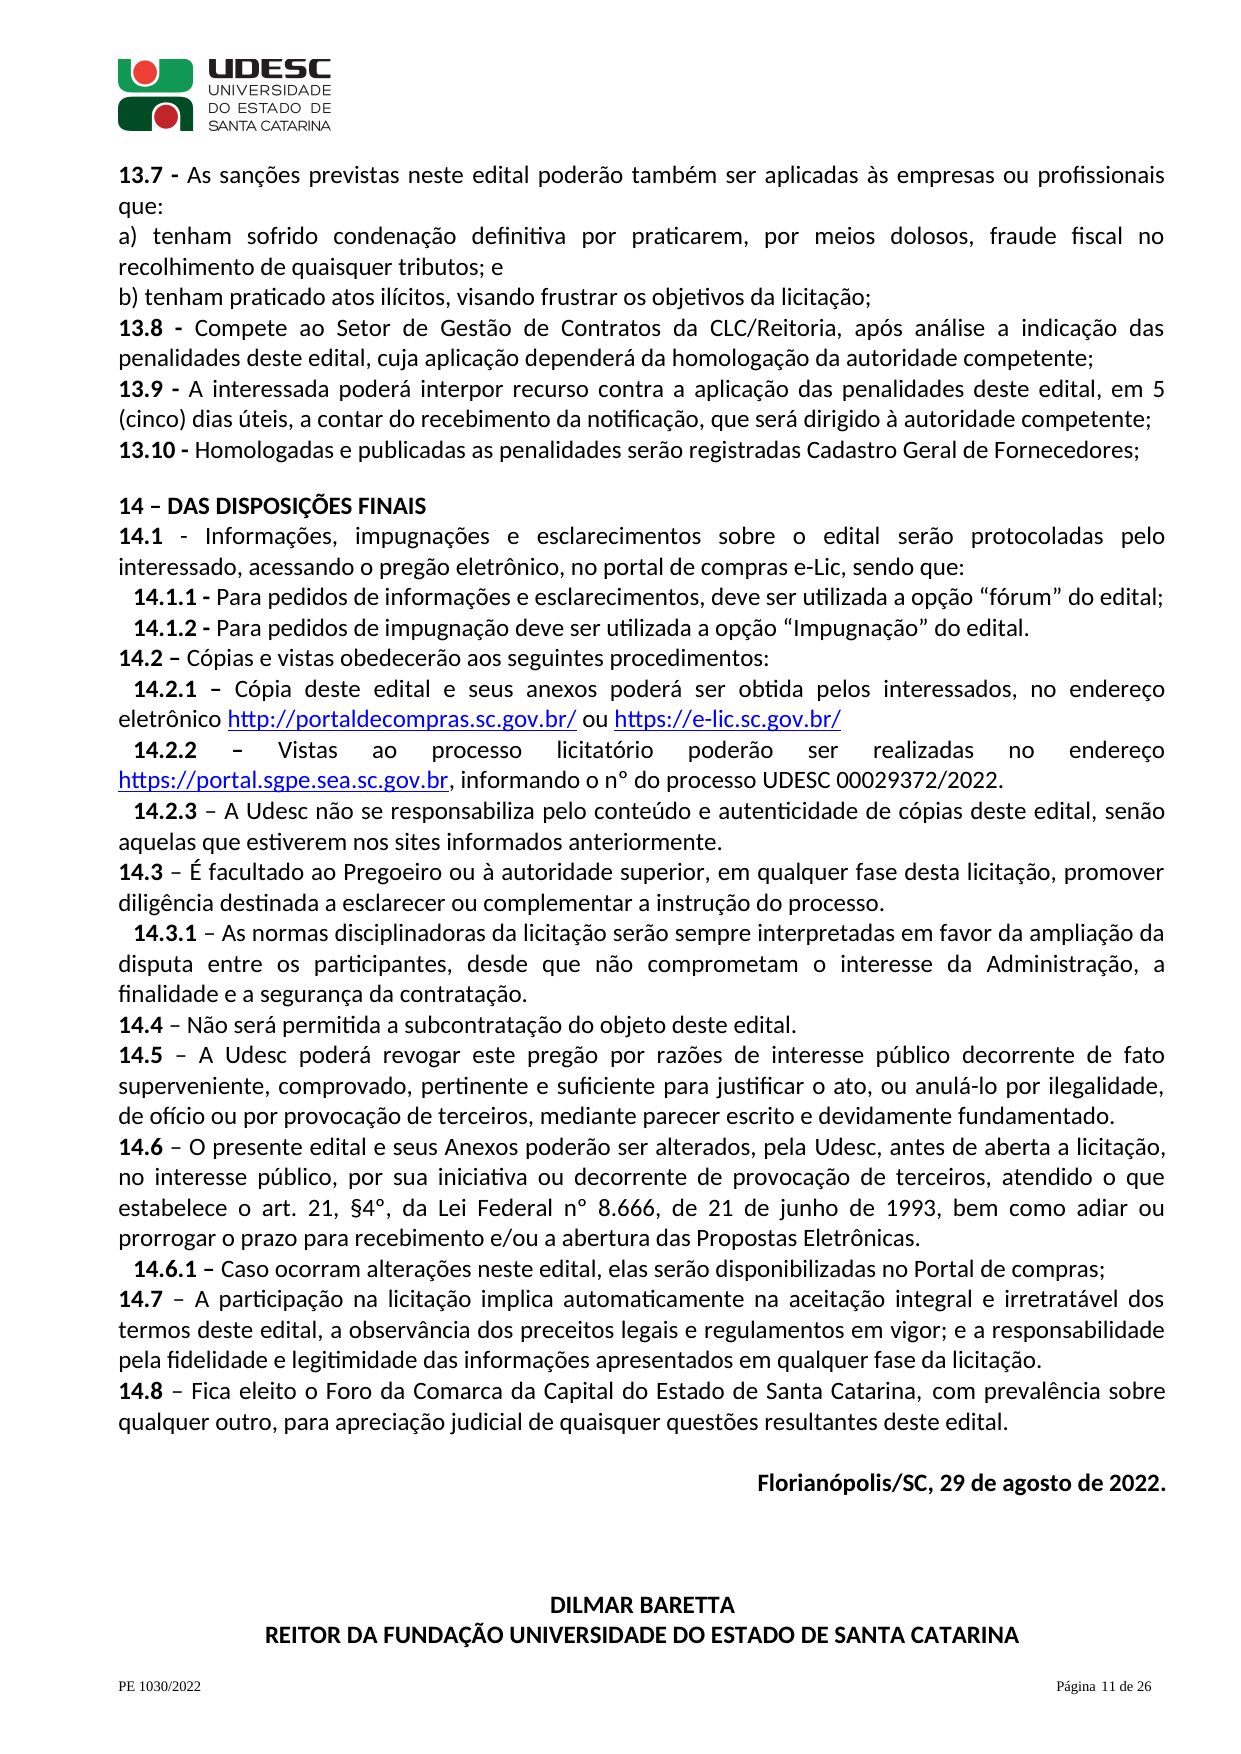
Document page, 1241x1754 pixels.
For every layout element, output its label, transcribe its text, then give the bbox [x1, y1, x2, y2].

text 14.6.1 – Caso ocorram alterações neste edital, elas serão disponibilizadas no Portal de compras; [118, 1253, 1166, 1283]
text 14.1.1 - Para pedidos de informações e esclarecimentos, deve ser utilizada a opção “fórum” do edital; [118, 582, 1166, 612]
text 14 – DAS DISPOSIÇÕES FINAIS [118, 490, 1166, 521]
text 14.2.3 – A Udesc não se responsabiliza pelo conteúdo e autenticidade de cópias deste edital, senão aquelas que estiverem nos sites informados anteriormente. [118, 795, 1166, 856]
text 13.9 - A interessada poderá interpor recurso contra a aplicação das penalidades deste edital, em 5 (cinco) dias úteis, a contar do recebimento da notificação, que será dirigido à autoridade competente; [118, 373, 1166, 434]
text 14.3.1 – As normas disciplinadoras da licitação serão sempre interpretadas em favor da ampliação da disputa entre os participantes, desde que não comprometam o interesse da Administração, a finalidade e a segurança da contratação. [118, 917, 1166, 1009]
text 14.1.2 - Para pedidos de impugnação deve ser utilizada a opção “Impugnação” do edital. [118, 612, 1166, 643]
text 14.8 – Fica eleito o Foro da Comarca da Capital do Estado de Santa Catarina, com prevalência sobre qualquer outro, para apreciação judicial de quaisquer questões resultantes deste edital. [118, 1375, 1166, 1436]
text 13.10 - Homologadas e publicadas as penalidades serão registradas Cadastro Geral de Fornecedores; [118, 434, 1166, 464]
subtitle DILMAR BARETTA [118, 1589, 1166, 1619]
text 14.2 – Cópias e vistas obedecerão aos seguintes procedimentos: [118, 643, 1166, 673]
text 14.2.2 – Vistas ao processo licitatório poderão ser realizadas no endereço https://portal.sgpe.sea.sc.gov.br, informando o nº do processo UDESC 00029372/2022. [118, 734, 1166, 795]
text 14.7 – A participação na licitação implica automaticamente na aceitação integral e irretratável dos termos deste edital, a observância dos preceitos legais e regulamentos em vigor; e a responsabilidade pela fidelidade e legitimidade das informações apresentados em qualquer fase da licitação. [118, 1283, 1166, 1375]
text 14.3 – É facultado ao Pregoeiro ou à autoridade superior, em qualquer fase desta licitação, promover diligência destinada a esclarecer ou complementar a instrução do processo. [118, 856, 1166, 917]
text 14.5 – A Udesc poderá revogar este pregão por razões de interesse público decorrente de fato superveniente, comprovado, pertinente e suficiente para justificar o ato, ou anulá-lo por ilegalidade, de ofício ou por provocação de terceiros, mediante parecer escrito e devidamente fundamentado. [118, 1039, 1166, 1131]
text REITOR DA FUNDAÇÃO UNIVERSIDADE DO ESTADO DE SANTA CATARINA [118, 1619, 1166, 1650]
text 14.6 – O presente edital e seus Anexos poderão ser alterados, pela Udesc, antes de aberta a licitação, no interesse público, por sua iniciativa ou decorrente de provocação de terceiros, atendido o que estabelece o art. 21, §4º, da Lei Federal nº 8.666, de 21 de junho de 1993, bem como adiar ou prorrogar o prazo para recebimento e/ou a abertura das Propostas Eletrônicas. [118, 1131, 1166, 1253]
text b) tenham praticado atos ilícitos, visando frustrar os objetivos da licitação; [118, 281, 1166, 312]
text , . [118, 1467, 1166, 1497]
text 14.2.1 – Cópia deste edital e seus anexos poderá ser obtida pelos interessados, no endereço eletrônico http://portaldecompras.sc.gov.br/ ou https://e-lic.sc.gov.br/ [118, 673, 1166, 734]
text 13.8 - Compete ao Setor de Gestão de Contratos da CLC/Reitoria, após análise a indicação das penalidades deste edital, cuja aplicação dependerá da homologação da autoridade competente; [118, 312, 1166, 373]
text 14.4 – Não será permitida a subcontratação do objeto deste edital. [118, 1009, 1166, 1039]
picture [118, 59, 331, 131]
text 13.7 - As sanções previstas neste edital poderão também ser aplicadas às empresas ou profissionais que: [118, 159, 1166, 220]
text a) tenham sofrido condenação definitiva por praticarem, por meios dolosos, fraude fiscal no recolhimento de quaisquer tributos; e [118, 220, 1166, 281]
text 14.1 - Informações, impugnações e esclarecimentos sobre o edital serão protocoladas pelo interessado, acessando o pregão eletrônico, no portal de compras e-Lic, sendo que: [118, 521, 1166, 582]
